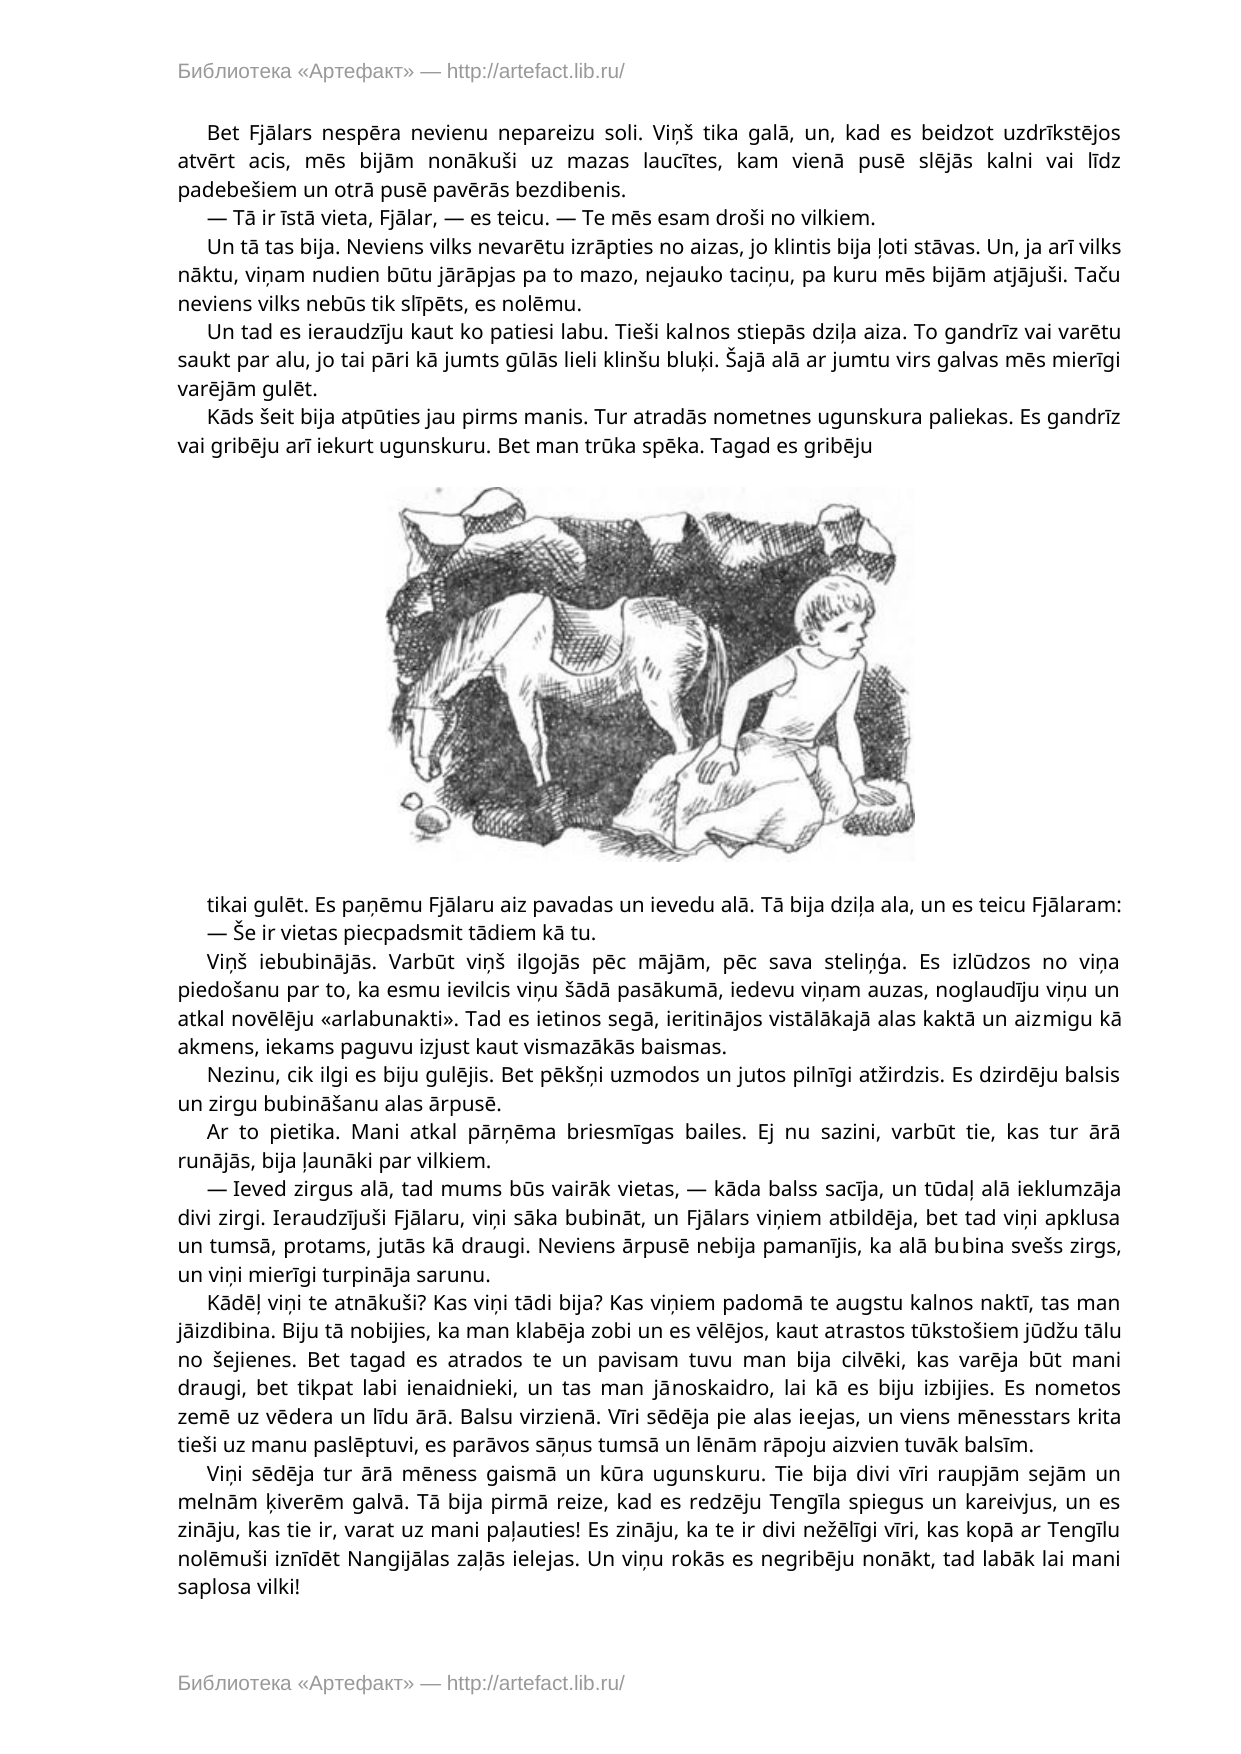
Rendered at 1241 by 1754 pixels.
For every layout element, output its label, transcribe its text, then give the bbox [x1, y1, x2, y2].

text Viņš iebubinājās. Varbūt viņš ilgojās pēc mājām, pēc sava steliņģa. Es izlūdzos no viņa piedošanu par to, ka esmu ievilcis viņu šādā pasākumā, iedevu viņam auzas, noglaudīju viņu un atkal novēlēju «arlabunakti». Tad es ietinos segā, ieritinājos vistālākajā alas kaktā un aizmigu kā akmens, iekams paguvu izjust kaut vismazākās baismas. [177, 947, 1122, 1061]
text Nezinu, cik ilgi es biju gulējis. Bet pēkšņi uzmodos un jutos pilnīgi atžirdzis. Es dzirdēju balsis un zirgu bubināšanu alas ārpusē. [177, 1061, 1122, 1117]
text Ar to pietika. Mani atkal pārņēma briesmīgas bailes. Ej nu sazini, varbūt tie, kas tur ārā runājās, bija ļaunāki par vilkiem. [177, 1117, 1122, 1174]
text Kāds šeit bija atpūties jau pirms manis. Tur atradās nometnes ugunskura paliekas. Es gandrīz vai gribēju arī iekurt ugunskuru. Bet man trūka spēka. Tagad es gribēju [177, 402, 1122, 459]
picture [385, 487, 915, 862]
text Bet Fjālars nespēra nevienu nepareizu soli. Viņš tika galā, un, kad es beidzot uzdrīkstējos atvērt acis, mēs bijām nonākuši uz mazas laucītes, kam vienā pusē slējās kalni vai līdz padebešiem un otrā pusē pavērās bezdibenis. [177, 118, 1122, 203]
text Un tā tas bija. Neviens vilks nevarētu izrāpties no aizas, jo klintis bija ļoti stāvas. Un, ja arī vilks nāktu, viņam nudien būtu jārāpjas pa to mazo, nejauko taciņu, pa kuru mēs bijām atjājuši. Taču neviens vilks nebūs tik slīpēts, es nolēmu. [177, 232, 1122, 317]
text — Tā ir īstā vieta, Fjālar, — es teicu. — Te mēs esam droši no vilkiem. [177, 203, 1122, 232]
text Kādēļ viņi te atnākuši? Kas viņi tādi bija? Kas viņiem padomā te augstu kalnos naktī, tas man jāizdibina. Biju tā nobijies, ka man klabēja zobi un es vēlējos, kaut atrastos tūkstošiem jūdžu tālu no šejienes. Bet tagad es atrados te un pavisam tuvu man bija cilvēki, kas varēja būt mani draugi, bet tikpat labi ienaidnieki, un tas man jānoskaidro, lai kā es biju izbijies. Es nometos zemē uz vēdera un līdu ārā. Balsu virzienā. Vīri sēdēja pie alas ieejas, un viens mēnesstars krita tieši uz manu paslēptuvi, es parāvos sāņus tumsā un lēnām rāpoju aizvien tuvāk balsīm. [177, 1288, 1122, 1459]
text — Ieved zirgus alā, tad mums būs vairāk vietas, — kāda balss sacīja, un tūdaļ alā ieklumzāja divi zirgi. Ieraudzījuši Fjālaru, viņi sāka bubināt, un Fjālars viņiem atbildēja, bet tad viņi apklusa un tumsā, protams, jutās kā draugi. Neviens ārpusē nebija pamanījis, ka alā bubina svešs zirgs, un viņi mierīgi turpināja sarunu. [177, 1174, 1122, 1288]
text Viņi sēdēja tur ārā mēness gaismā un kūra ugunskuru. Tie bija divi vīri raupjām sejām un melnām ķiverēm galvā. Tā bija pirmā reize, kad es redzēju Tengīla spiegus un kareivjus, un es zināju, kas tie ir, varat uz mani paļauties! Es zināju, ka te ir divi nežēlīgi vīri, kas kopā ar Tengīlu nolēmuši iznīdēt Nangijālas zaļās ielejas. Un viņu rokās es negribēju nonākt, tad labāk lai mani saplosa vilki! [177, 1459, 1122, 1601]
text — Še ir vietas piecpadsmit tādiem kā tu. [177, 918, 1122, 947]
text Un tad es ieraudzīju kaut ko patiesi labu. Tieši kalnos stiepās dziļa aiza. To gandrīz vai varētu saukt par alu, jo tai pāri kā jumts gūlās lieli klinšu bluķi. Šajā alā ar jumtu virs galvas mēs mierīgi varējām gulēt. [177, 317, 1122, 402]
text tikai gulēt. Es paņēmu Fjālaru aiz pavadas un ievedu alā. Tā bija dziļa ala, un es teicu Fjālaram: [177, 890, 1122, 918]
